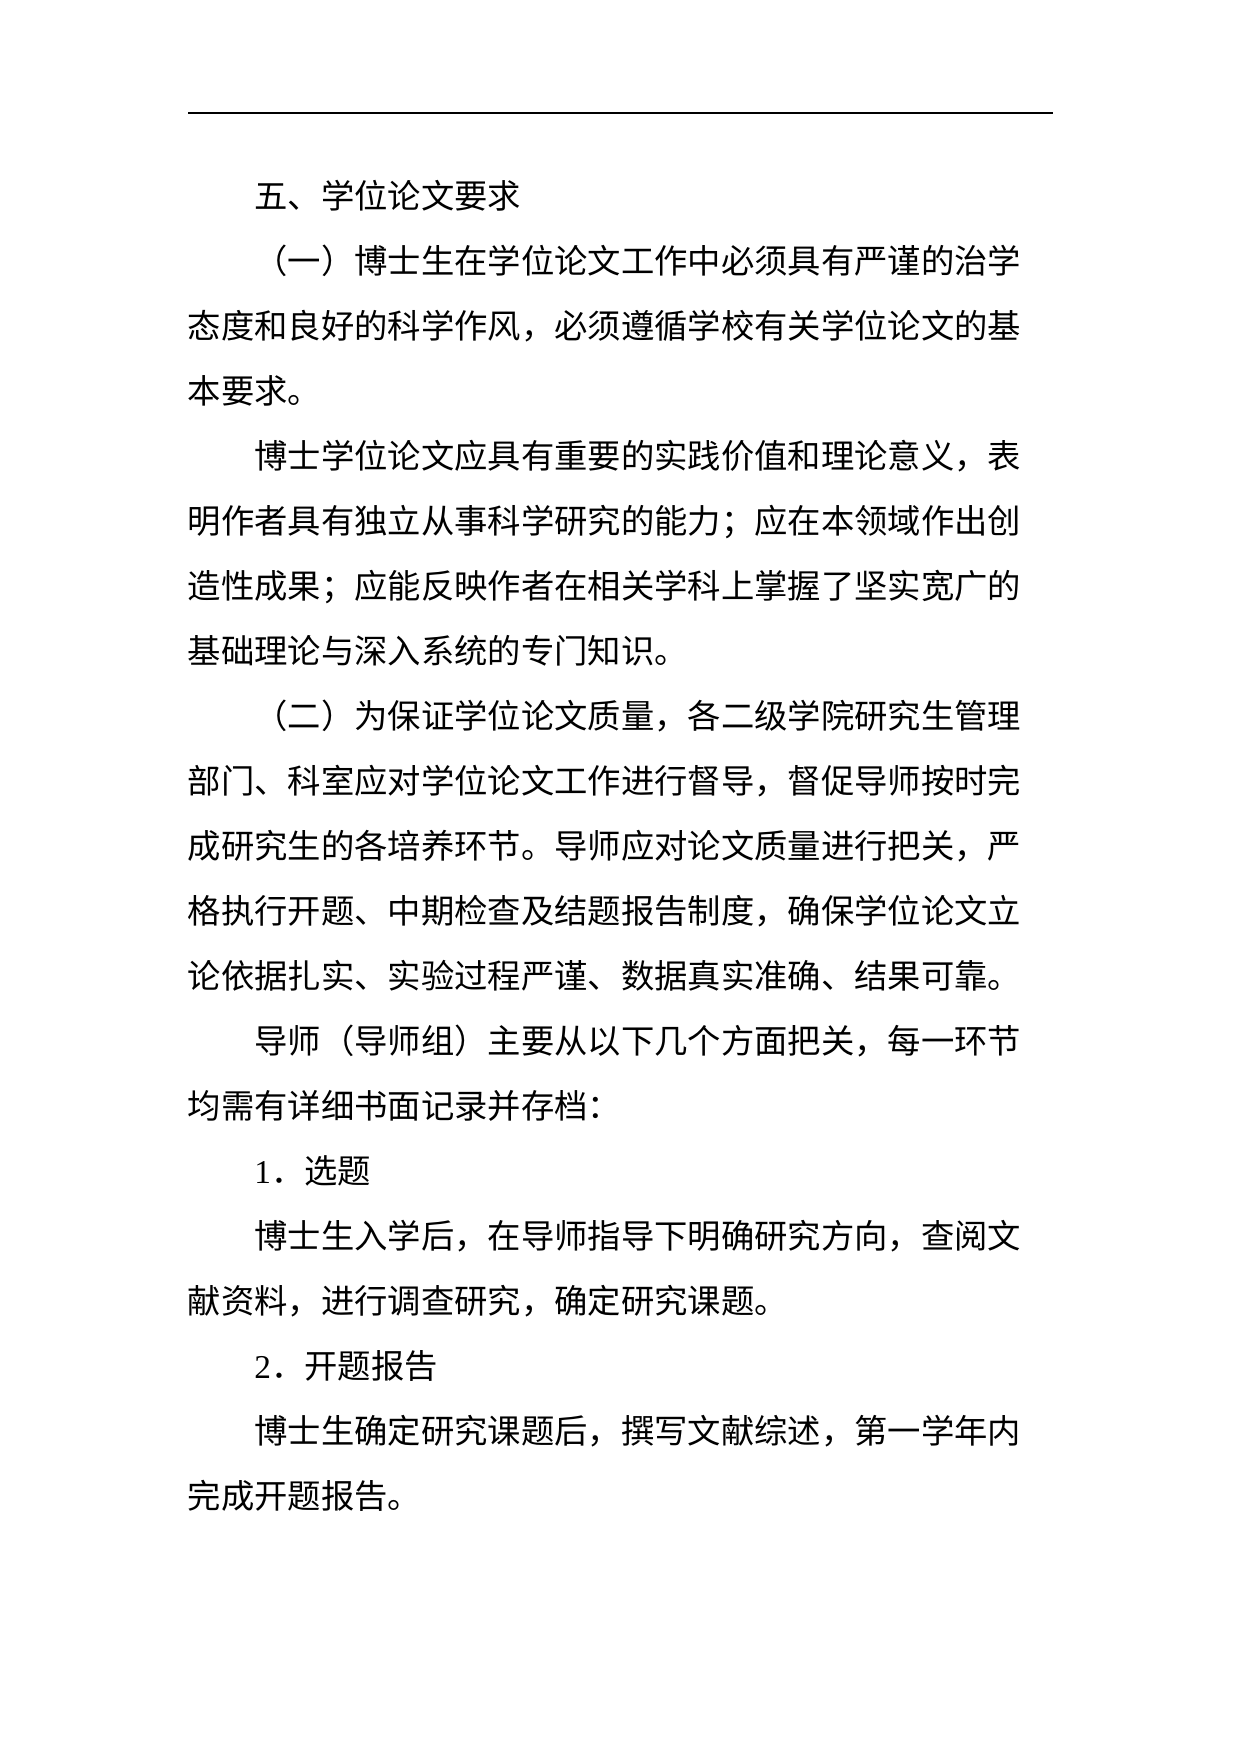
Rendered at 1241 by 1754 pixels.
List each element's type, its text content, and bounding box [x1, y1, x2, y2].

text 导师（导师组）主要从以下几个方面把关，每一环节均需有详细书面记录并存档： [187, 1007, 1053, 1137]
text 五、学位论文要求 [187, 162, 1053, 227]
text （一）博士生在学位论文工作中必须具有严谨的治学态度和良好的科学作风，必须遵循学校有关学位论文的基本要求。 [187, 227, 1053, 422]
text 2．开题报告 [187, 1332, 1053, 1397]
text 博士生确定研究课题后，撰写文献综述，第一学年内完成开题报告。 [187, 1397, 1053, 1527]
text （二）为保证学位论文质量，各二级学院研究生管理部门、科室应对学位论文工作进行督导，督促导师按时完成研究生的各培养环节。导师应对论文质量进行把关，严格执行开题、中期检查及结题报告制度，确保学位论文立论依据扎实、实验过程严谨、数据真实准确、结果可靠。 [187, 682, 1053, 1007]
text 博士学位论文应具有重要的实践价值和理论意义，表明作者具有独立从事科学研究的能力；应在本领域作出创造性成果；应能反映作者在相关学科上掌握了坚实宽广的基础理论与深入系统的专门知识。 [187, 422, 1053, 682]
text 博士生入学后，在导师指导下明确研究方向，查阅文献资料，进行调查研究，确定研究课题。 [187, 1202, 1053, 1332]
text 1．选题 [187, 1137, 1053, 1202]
